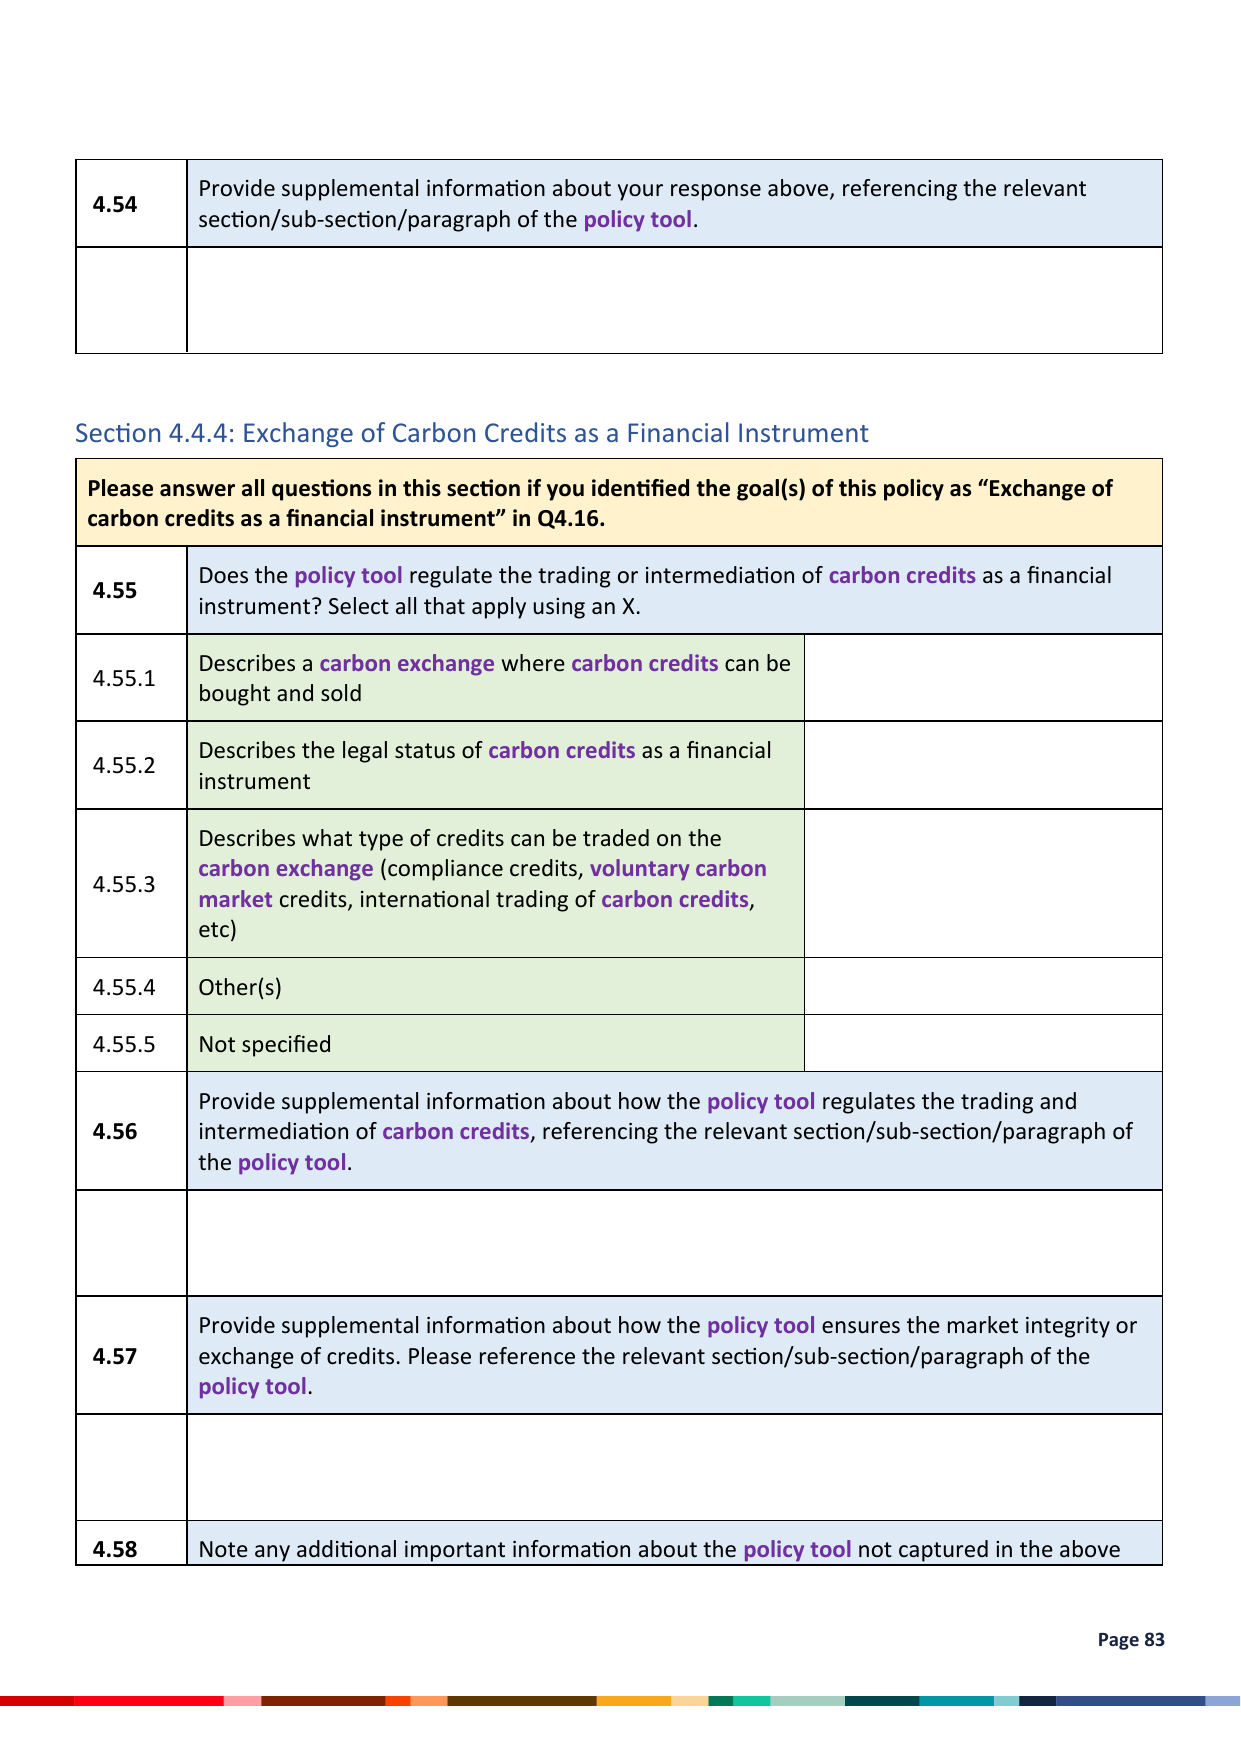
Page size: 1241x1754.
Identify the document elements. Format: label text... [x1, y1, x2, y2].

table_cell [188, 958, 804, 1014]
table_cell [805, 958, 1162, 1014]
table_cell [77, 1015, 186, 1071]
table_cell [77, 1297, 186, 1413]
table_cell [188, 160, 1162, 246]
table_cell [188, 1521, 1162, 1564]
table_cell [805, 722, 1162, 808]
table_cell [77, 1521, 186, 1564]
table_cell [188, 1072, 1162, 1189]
subtitle Section 4.4.4: Exchange of Carbon Credits as a Financial Instrument [75, 414, 1165, 449]
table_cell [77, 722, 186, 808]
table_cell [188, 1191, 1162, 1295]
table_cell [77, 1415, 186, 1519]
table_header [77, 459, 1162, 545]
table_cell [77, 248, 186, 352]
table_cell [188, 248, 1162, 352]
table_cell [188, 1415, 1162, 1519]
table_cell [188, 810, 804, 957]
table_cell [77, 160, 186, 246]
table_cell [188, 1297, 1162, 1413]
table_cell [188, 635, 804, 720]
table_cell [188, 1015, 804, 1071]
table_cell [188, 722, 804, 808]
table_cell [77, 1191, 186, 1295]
picture [0, 1696, 1241, 1706]
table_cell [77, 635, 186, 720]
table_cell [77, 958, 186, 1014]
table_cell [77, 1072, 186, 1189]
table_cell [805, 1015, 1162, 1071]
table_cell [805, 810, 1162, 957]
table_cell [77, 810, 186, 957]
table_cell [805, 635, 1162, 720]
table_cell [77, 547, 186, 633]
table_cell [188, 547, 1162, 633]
